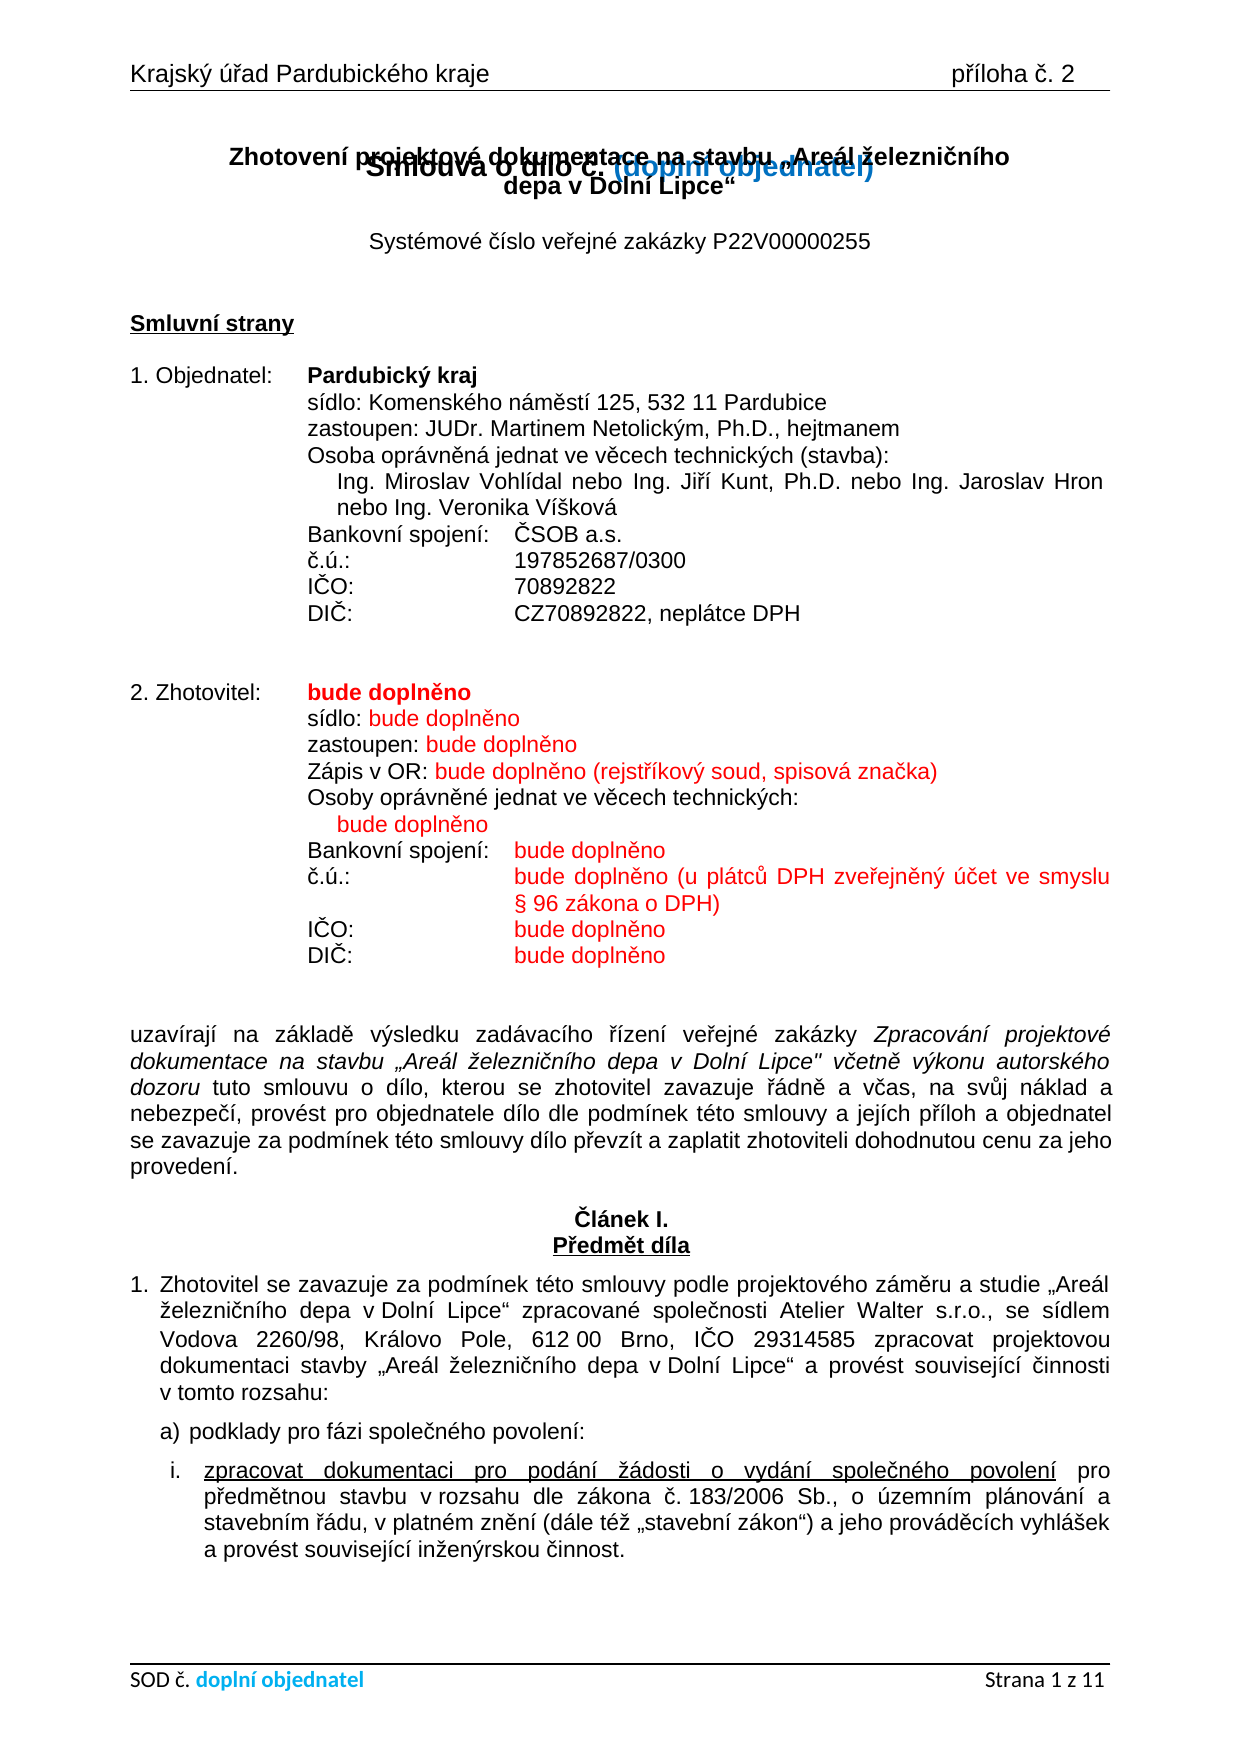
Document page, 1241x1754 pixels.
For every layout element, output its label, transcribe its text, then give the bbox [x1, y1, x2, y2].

text uzavírají na základě výsledku zadávacího řízení veřejné zakázky Zpracování projektové dokumentace na stavbu „Areál železničního depa v Dolní Lipce" včetně výkonu autorského dozoru tuto smlouvu o dílo, kterou se zhotovitel zavazuje řádně a včas, na svůj náklad a nebezpečí, provést pro objednatele dílo dle podmínek této smlouvy a jejích příloh a objednatel se zavazuje za podmínek této smlouvy dílo převzít a zaplatit zhotoviteli dohodnutou cenu za jeho provedení. [130, 1021, 1113, 1179]
text Osoby oprávněné jednat ve věcech technických: [307, 784, 1110, 811]
text Zhotovení projektové dokumentace na stavbu „Areál železničního depa v Dolní Lipce“ [217, 142, 1023, 199]
text č.ú.: bude doplněno (u plátců DPH zveřejněný účet ve smyslu § 96 zákona o DPH) [307, 863, 1110, 916]
text zastoupen: bude doplněno [307, 731, 1110, 758]
subtitle Předmět díla [130, 1232, 1113, 1258]
text 2. Zhotovitel: bude doplněno [130, 679, 1110, 705]
list č.ú.: 197852687/0300 [307, 547, 1110, 573]
list zpracovat dokumentaci pro podání žádosti o vydání společného povolení pro předmětnou stavbu v rozsahu dle zákona č. 183/2006 Sb., o územním plánování a stavebním řádu, v platném znění (dále též „stavební zákon“) a jeho prováděcích vyhlášek a provést související inženýrskou činnost. [181, 1457, 1110, 1562]
list DIČ: CZ70892822, neplátce DPH [307, 600, 1110, 626]
text DIČ: bude doplněno [307, 942, 1110, 969]
text Zápis v OR: bude doplněno (rejstříkový soud, spisová značka) [307, 758, 1110, 784]
text Článek I. [130, 1206, 1113, 1232]
list Zhotovitel se zavazuje za podmínek této smlouvy podle projektového záměru a studie „Areál železničního depa v Dolní Lipce“ zpracované společnosti Atelier Walter s.r.o., se sídlem Vodova 2260/98, Královo Pole, 612 00 Brno, IČO 29314585 zpracovat projektovou dokumentaci stavby „Areál železničního depa v Dolní Lipce“ a provést související činnosti v tomto rozsahu: [130, 1271, 1110, 1405]
text bude doplněno [337, 811, 1110, 837]
list Ing. Miroslav Vohlídal nebo Ing. Jiří Kunt, Ph.D. nebo Ing. Jaroslav Hron nebo Ing. Veronika Víšková [337, 468, 1104, 521]
text Systémové číslo veřejné zakázky P22V00000255 [217, 228, 1023, 255]
text Smluvní strany [130, 310, 1110, 336]
list IČO: 70892822 [307, 573, 1110, 600]
list podklady pro fázi společného povolení: [159, 1418, 1110, 1444]
list zastoupen: JUDr. Martinem Netolickým, Ph.D., hejtmanem [307, 415, 1110, 442]
list sídlo: Komenského náměstí 125, 532 11 Pardubice [307, 389, 1110, 415]
text IČO: bude doplněno [307, 916, 1110, 942]
text sídlo: bude doplněno [307, 705, 1110, 731]
text Bankovní spojení: bude doplněno [307, 837, 1110, 863]
list Osoba oprávněná jednat ve věcech technických (stavba): [307, 442, 1110, 468]
list 1. Objednatel: Pardubický kraj [130, 362, 1110, 389]
list Bankovní spojení: ČSOB a.s. [307, 521, 1110, 547]
